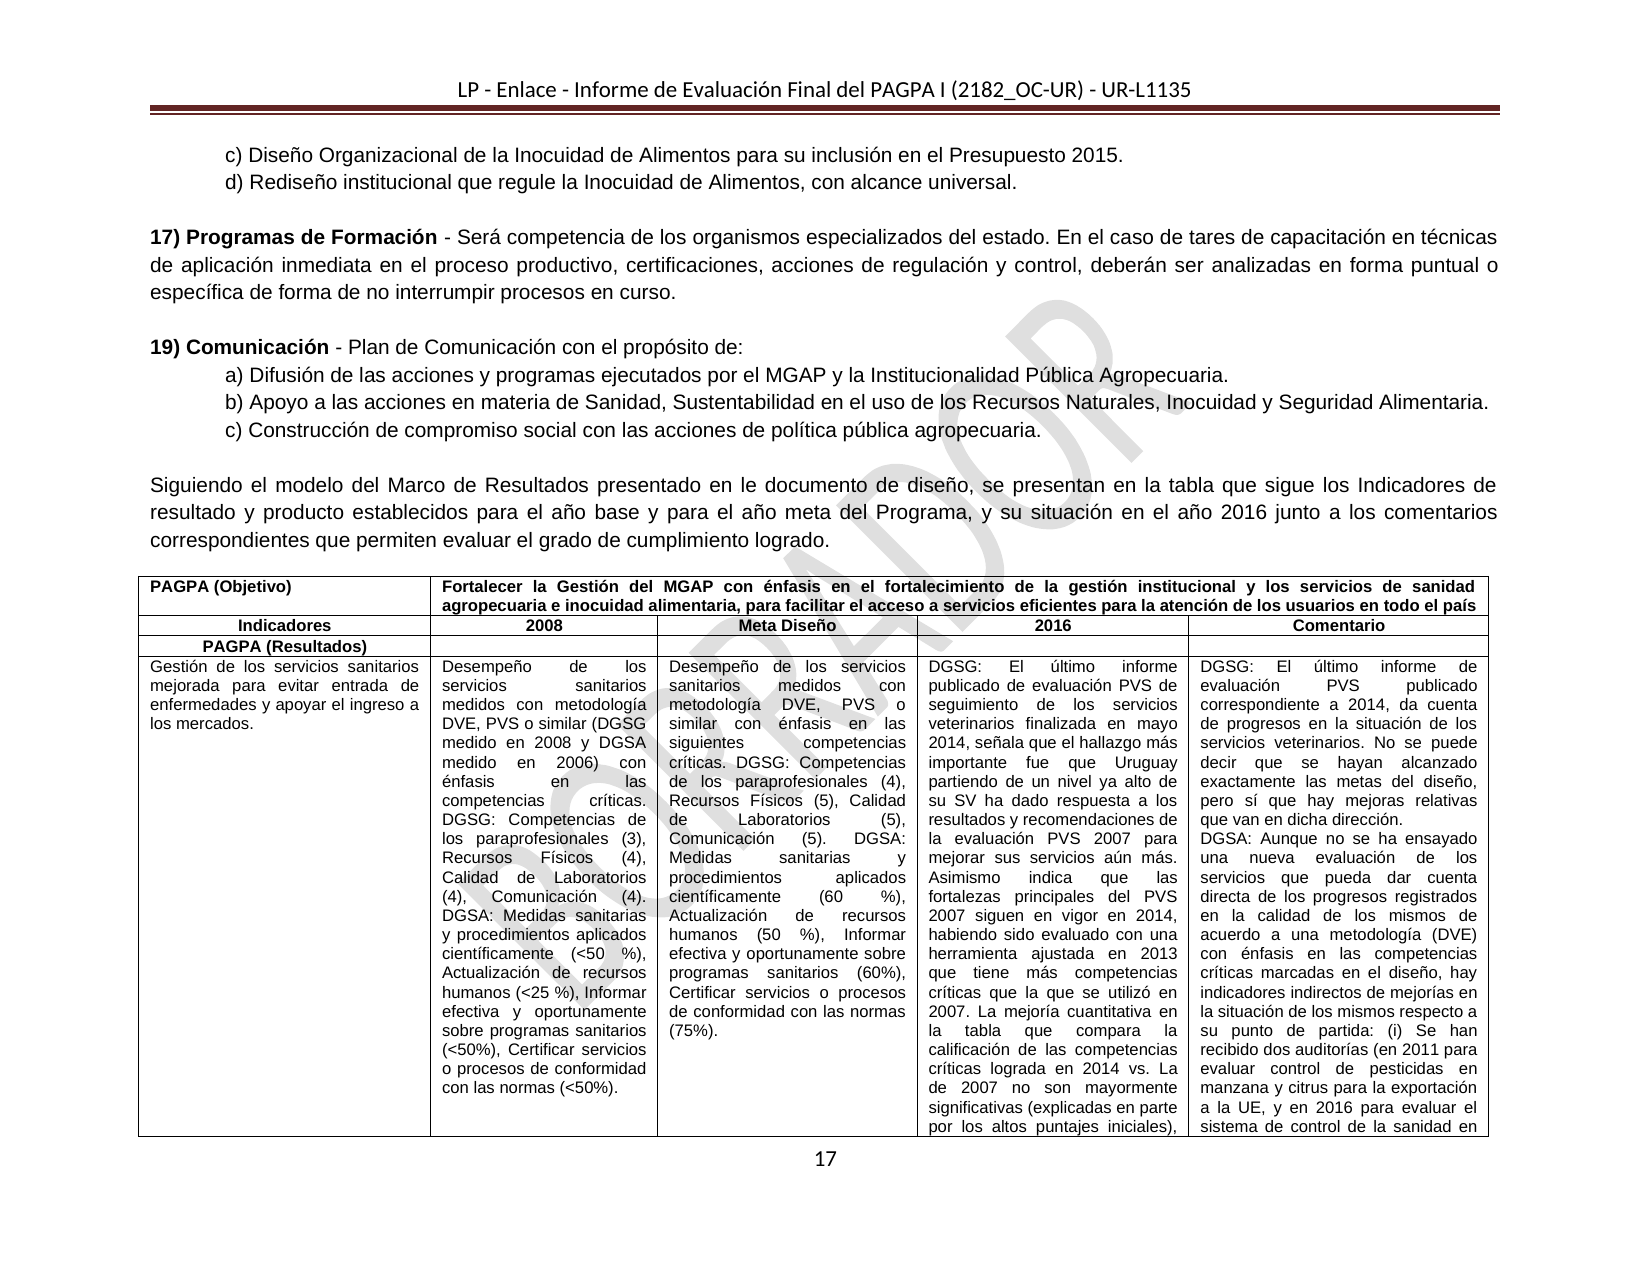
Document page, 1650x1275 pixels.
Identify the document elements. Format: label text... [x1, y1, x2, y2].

table_cell [918, 636, 1188, 656]
table_cell [1189, 636, 1488, 656]
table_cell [658, 657, 917, 1136]
table_cell 2016 [918, 616, 1188, 635]
table_header Fortalecer la Gestión del MGAP con énfasis en el fortalecimiento de la gestión institucional y los servicios de sanidad agropecuaria e inocuidad alimentaria, para facilitar el acceso a servicios eficientes para la atención de los usuarios en todo el país [431, 577, 1488, 615]
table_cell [918, 657, 1188, 1136]
text 19) Comunicación - Plan de Comunicación con el propósito de: [150, 335, 1500, 359]
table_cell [431, 657, 657, 1136]
table_cell [431, 636, 657, 656]
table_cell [139, 657, 430, 1136]
text d) Rediseño institucional que regule la Inocuidad de Alimentos, con alcance universal. [150, 170, 1500, 194]
text a) Difusión de las acciones y programas ejecutados por el MGAP y la Institucionalidad Pública Agropecuaria. [150, 362, 1500, 386]
text c) Construcción de compromiso social con las acciones de política pública agropecuaria. [150, 417, 1500, 441]
text c) Diseño Organizacional de la Inocuidad de Alimentos para su inclusión en el Presupuesto 2015. [150, 142, 1500, 166]
table_cell PAGPA (Resultados) [139, 636, 430, 656]
table_cell Comentario [1189, 616, 1488, 635]
table_cell 2008 [431, 616, 657, 635]
table_cell Meta Diseño [658, 616, 917, 635]
text 17) Programas de Formación - Será competencia de los organismos especializados del estado. En el caso de tares de capacitación en técnicas de aplicación inmediata en el proceso productivo, certificaciones, acciones de regulación y control, deberán ser analizadas en forma puntual o específica de forma de no interrumpir procesos en curso. [150, 225, 1500, 304]
text b) Apoyo a las acciones en materia de Sanidad, Sustentabilidad en el uso de los Recursos Naturales, Inocuidad y Seguridad Alimentaria. [150, 390, 1500, 414]
table_header PAGPA (Objetivo) [139, 577, 430, 615]
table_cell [1189, 657, 1488, 1136]
table_cell [658, 636, 917, 656]
table_cell Indicadores [139, 616, 430, 635]
text Siguiendo el modelo del Marco de Resultados presentado en le documento de diseño, se presentan en la tabla que sigue los Indicadores de resultado y producto establecidos para el año base y para el año meta del Programa, y su situación en el año 2016 junto a los comentarios correspondientes que permiten evaluar el grado de cumplimiento logrado. [150, 472, 1500, 551]
